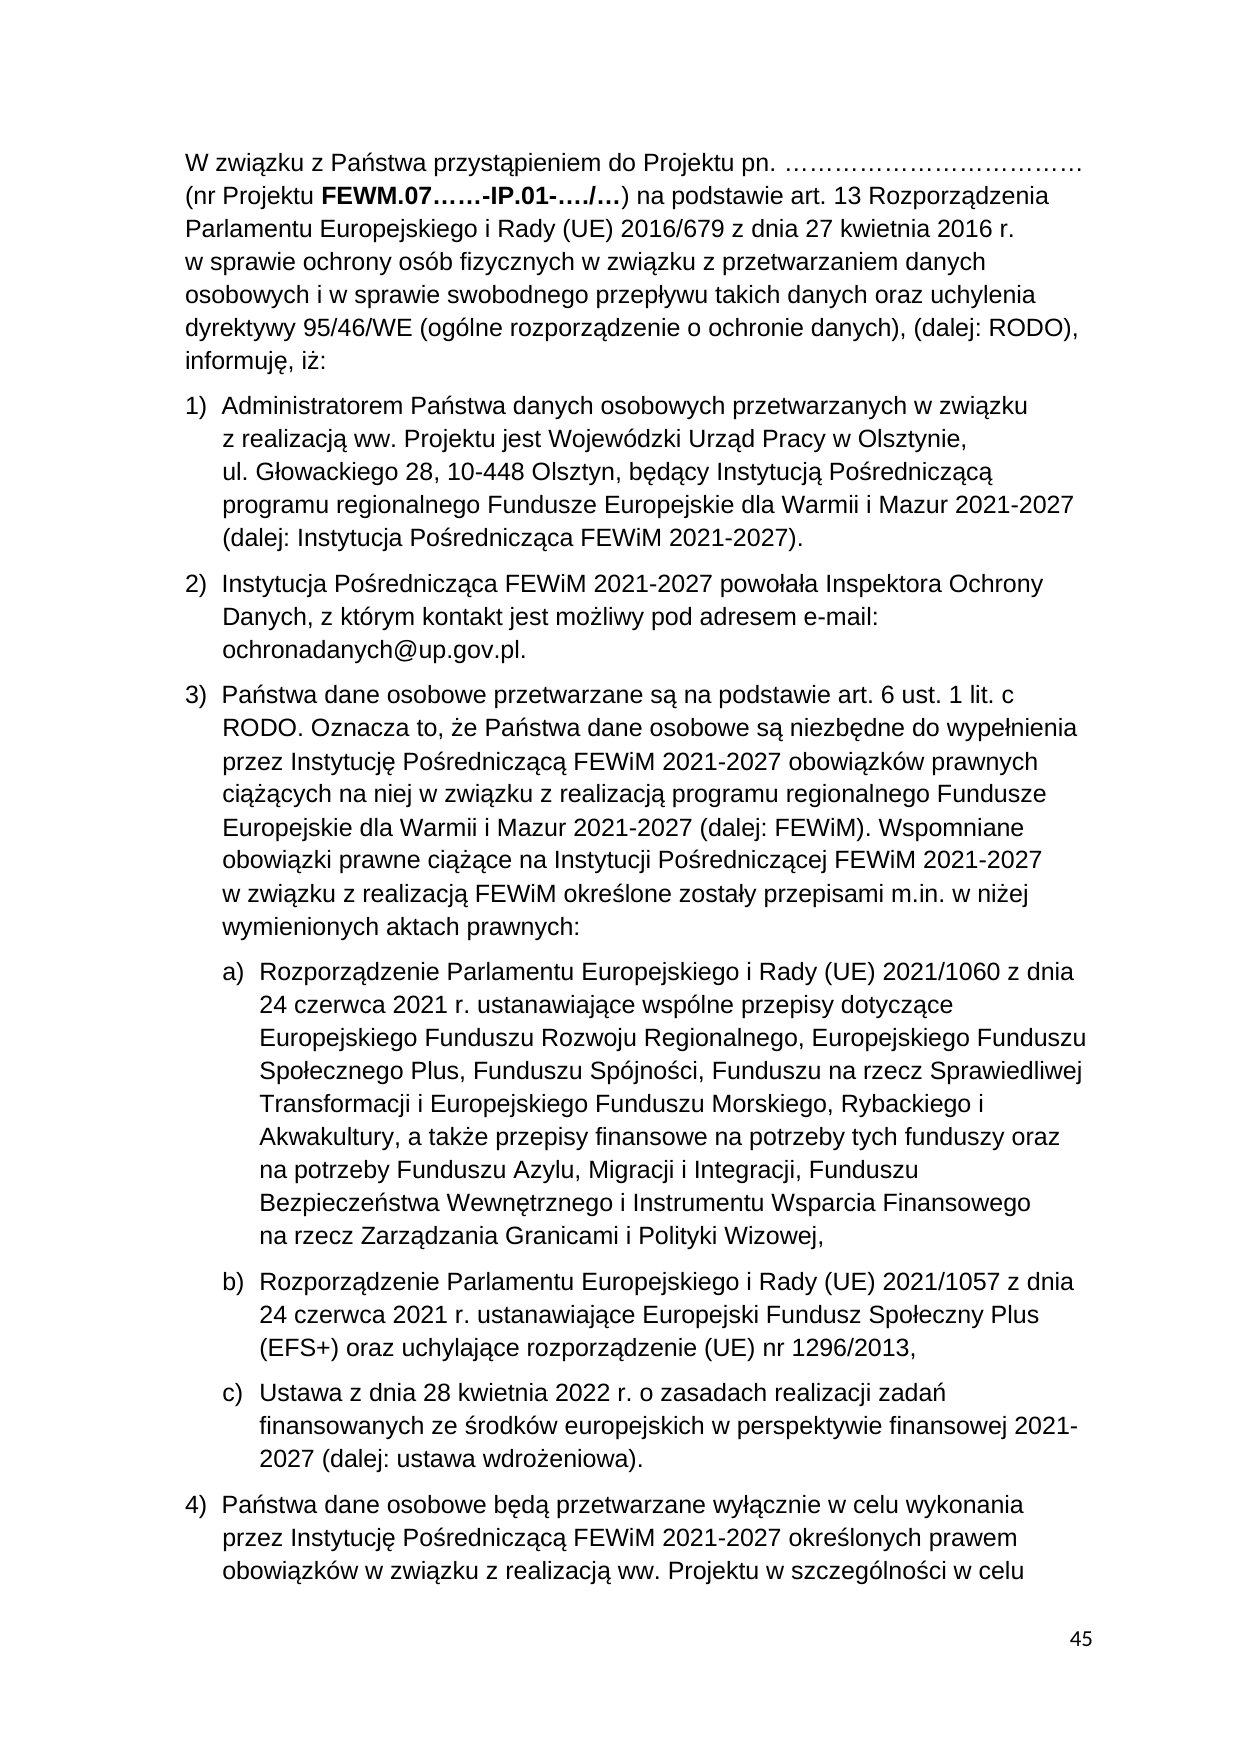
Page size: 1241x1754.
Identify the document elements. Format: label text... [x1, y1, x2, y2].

text W związku z Państwa przystąpieniem do Projektu pn. ……………………………… (nr Projektu FEWM.07……-IP.01-…./…) na podstawie art. 13 Rozporządzenia Parlamentu Europejskiego i Rady (UE) 2016/679 z dnia 27 kwietnia 2016 r. w sprawie ochrony osób fizycznych w związku z przetwarzaniem danych osobowych i w sprawie swobodnego przepływu takich danych oraz uchylenia dyrektywy 95/46/WE (ogólne rozporządzenie o ochronie danych), (dalej: RODO), informuję, iż: [185, 148, 1093, 374]
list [185, 1490, 1093, 1585]
list Instytucja Pośrednicząca FEWiM 2021-2027 powołała Inspektora Ochrony Danych, z którym kontakt jest możliwy pod adresem e-mail: ochronadanych@up.gov.pl. [185, 569, 1093, 664]
list Rozporządzenie Parlamentu Europejskiego i Rady (UE) 2021/1057 z dnia 24 czerwca 2021 r. ustanawiające Europejski Fundusz Społeczny Plus (EFS+) oraz uchylające rozporządzenie (UE) nr 1296/2013, [222, 1267, 1093, 1362]
list Ustawa z dnia 28 kwietnia 2022 r. o zasadach realizacji zadań finansowanych ze środków europejskich w perspektywie finansowej 2021-2027 (dalej: ustawa wdrożeniowa). [222, 1378, 1093, 1473]
list Rozporządzenie Parlamentu Europejskiego i Rady (UE) 2021/1060 z dnia 24 czerwca 2021 r. ustanawiające wspólne przepisy dotyczące Europejskiego Funduszu Rozwoju Regionalnego, Europejskiego Funduszu Społecznego Plus, Funduszu Spójności, Funduszu na rzecz Sprawiedliwej Transformacji i Europejskiego Funduszu Morskiego, Rybackiego i Akwakultury, a także przepisy finansowe na potrzeby tych funduszy oraz na potrzeby Funduszu Azylu, Migracji i Integracji, Funduszu Bezpieczeństwa Wewnętrznego i Instrumentu Wsparcia Finansowego na rzecz Zarządzania Granicami i Polityki Wizowej, [222, 957, 1093, 1250]
list Państwa dane osobowe przetwarzane są na podstawie art. 6 ust. 1 lit. c RODO. Oznacza to, że Państwa dane osobowe są niezbędne do wypełnienia przez Instytucję Pośredniczącą FEWiM 2021-2027 obowiązków prawnych ciążących na niej w związku z realizacją programu regionalnego Fundusze Europejskie dla Warmii i Mazur 2021-2027 (dalej: FEWiM). Wspomniane obowiązki prawne ciążące na Instytucji Pośredniczącej FEWiM 2021-2027 w związku z realizacją FEWiM określone zostały przepisami m.in. w niżej wymienionych aktach prawnych: [185, 680, 1093, 940]
list Administratorem Państwa danych osobowych przetwarzanych w związku z realizacją ww. Projektu jest Wojewódzki Urząd Pracy w Olsztynie, ul. Głowackiego 28, 10-448 Olsztyn, będący Instytucją Pośredniczącą programu regionalnego Fundusze Europejskie dla Warmii i Mazur 2021-2027 (dalej: Instytucja Pośrednicząca FEWiM 2021-2027). [185, 391, 1093, 552]
